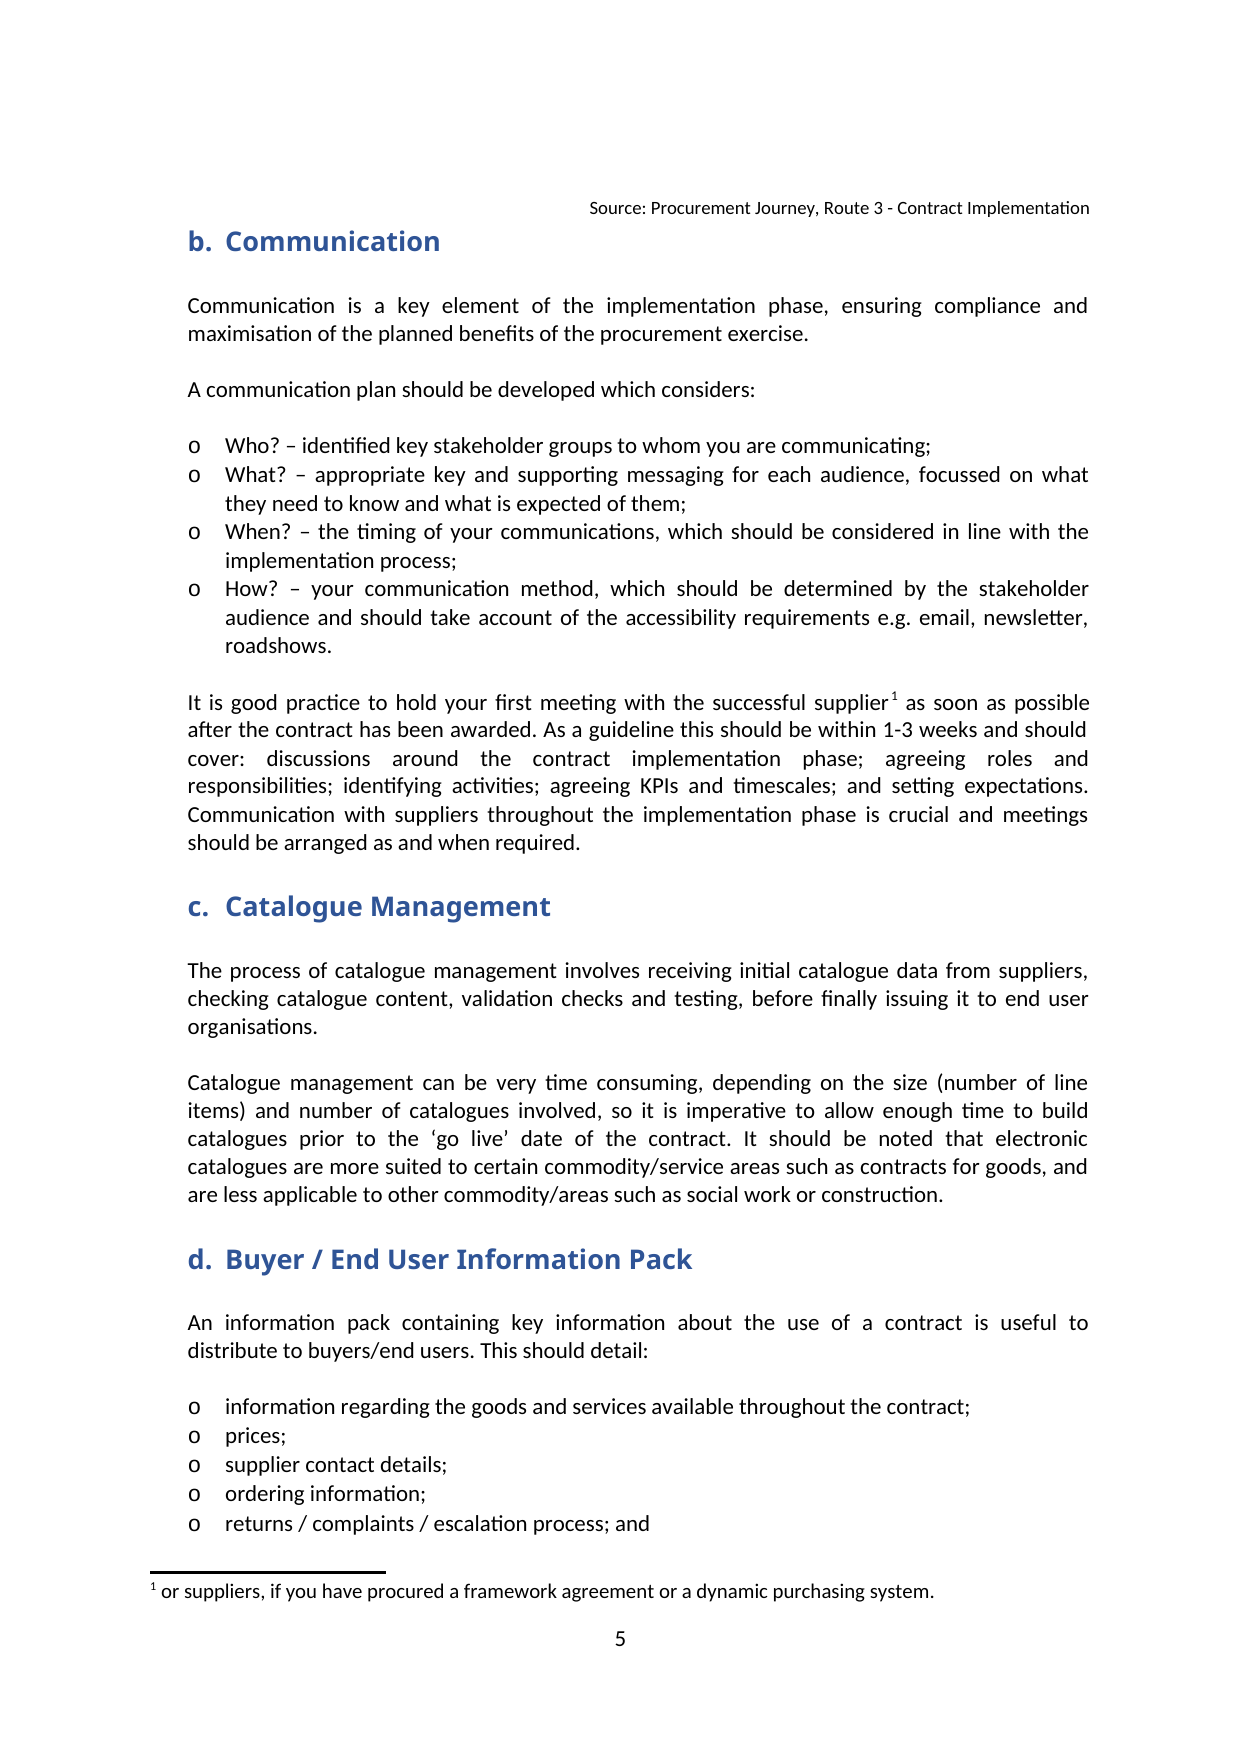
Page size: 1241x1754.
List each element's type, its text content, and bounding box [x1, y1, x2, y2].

list supplier contact details; [187, 1450, 1090, 1479]
subtitle Communication [187, 223, 1090, 260]
text Communication is a key element of the implementation phase, ensuring compliance and maximisation of the planned benefits of the procurement exercise. [187, 291, 1090, 347]
list Who? – identified key stakeholder groups to whom you are communicating; [187, 431, 1090, 460]
text It is good practice to hold your first meeting with the successful supplier as soon as possible after the contract has been awarded. As a guideline this should be within 1-3 weeks and should cover: discussions around the contract implementation phase; agreeing roles and responsibilities; identifying activities; agreeing KPIs and timescales; and setting expectations. Communication with suppliers throughout the implementation phase is crucial and meetings should be arranged as and when required. [187, 688, 1090, 856]
text An information pack containing key information about the use of a contract is useful to distribute to buyers/end users. This should detail: [187, 1308, 1090, 1364]
text The process of catalogue management involves receiving initial catalogue data from suppliers, checking catalogue content, validation checks and testing, before finally issuing it to end user organisations. [187, 956, 1090, 1040]
text Catalogue management can be very time consuming, depending on the size (number of line items) and number of catalogues involved, so it is imperative to allow enough time to build catalogues prior to the ‘go live’ date of the contract. It should be noted that electronic catalogues are more suited to certain commodity/service areas such as contracts for goods, and are less applicable to other commodity/areas such as social work or construction. [187, 1068, 1090, 1208]
list When? – the timing of your communications, which should be considered in line with the implementation process; [187, 517, 1090, 574]
list returns / complaints / escalation process; and [187, 1509, 1090, 1538]
subtitle Catalogue Management [187, 888, 1090, 925]
list How? – your communication method, which should be determined by the stakeholder audience and should take account of the accessibility requirements e.g. email, newsletter, roadshows. [187, 574, 1090, 659]
list What? – appropriate key and supporting messaging for each audience, focussed on what they need to know and what is expected of them; [187, 460, 1090, 517]
list information regarding the goods and services available throughout the contract; [187, 1392, 1090, 1421]
subtitle Buyer / End User Information Pack [187, 1240, 1090, 1277]
list ordering information; [187, 1479, 1090, 1509]
list prices; [187, 1421, 1090, 1450]
text A communication plan should be developed which considers: [150, 375, 1090, 403]
text Source: Procurement Journey, Route 3 - Contract Implementation [187, 196, 1090, 219]
